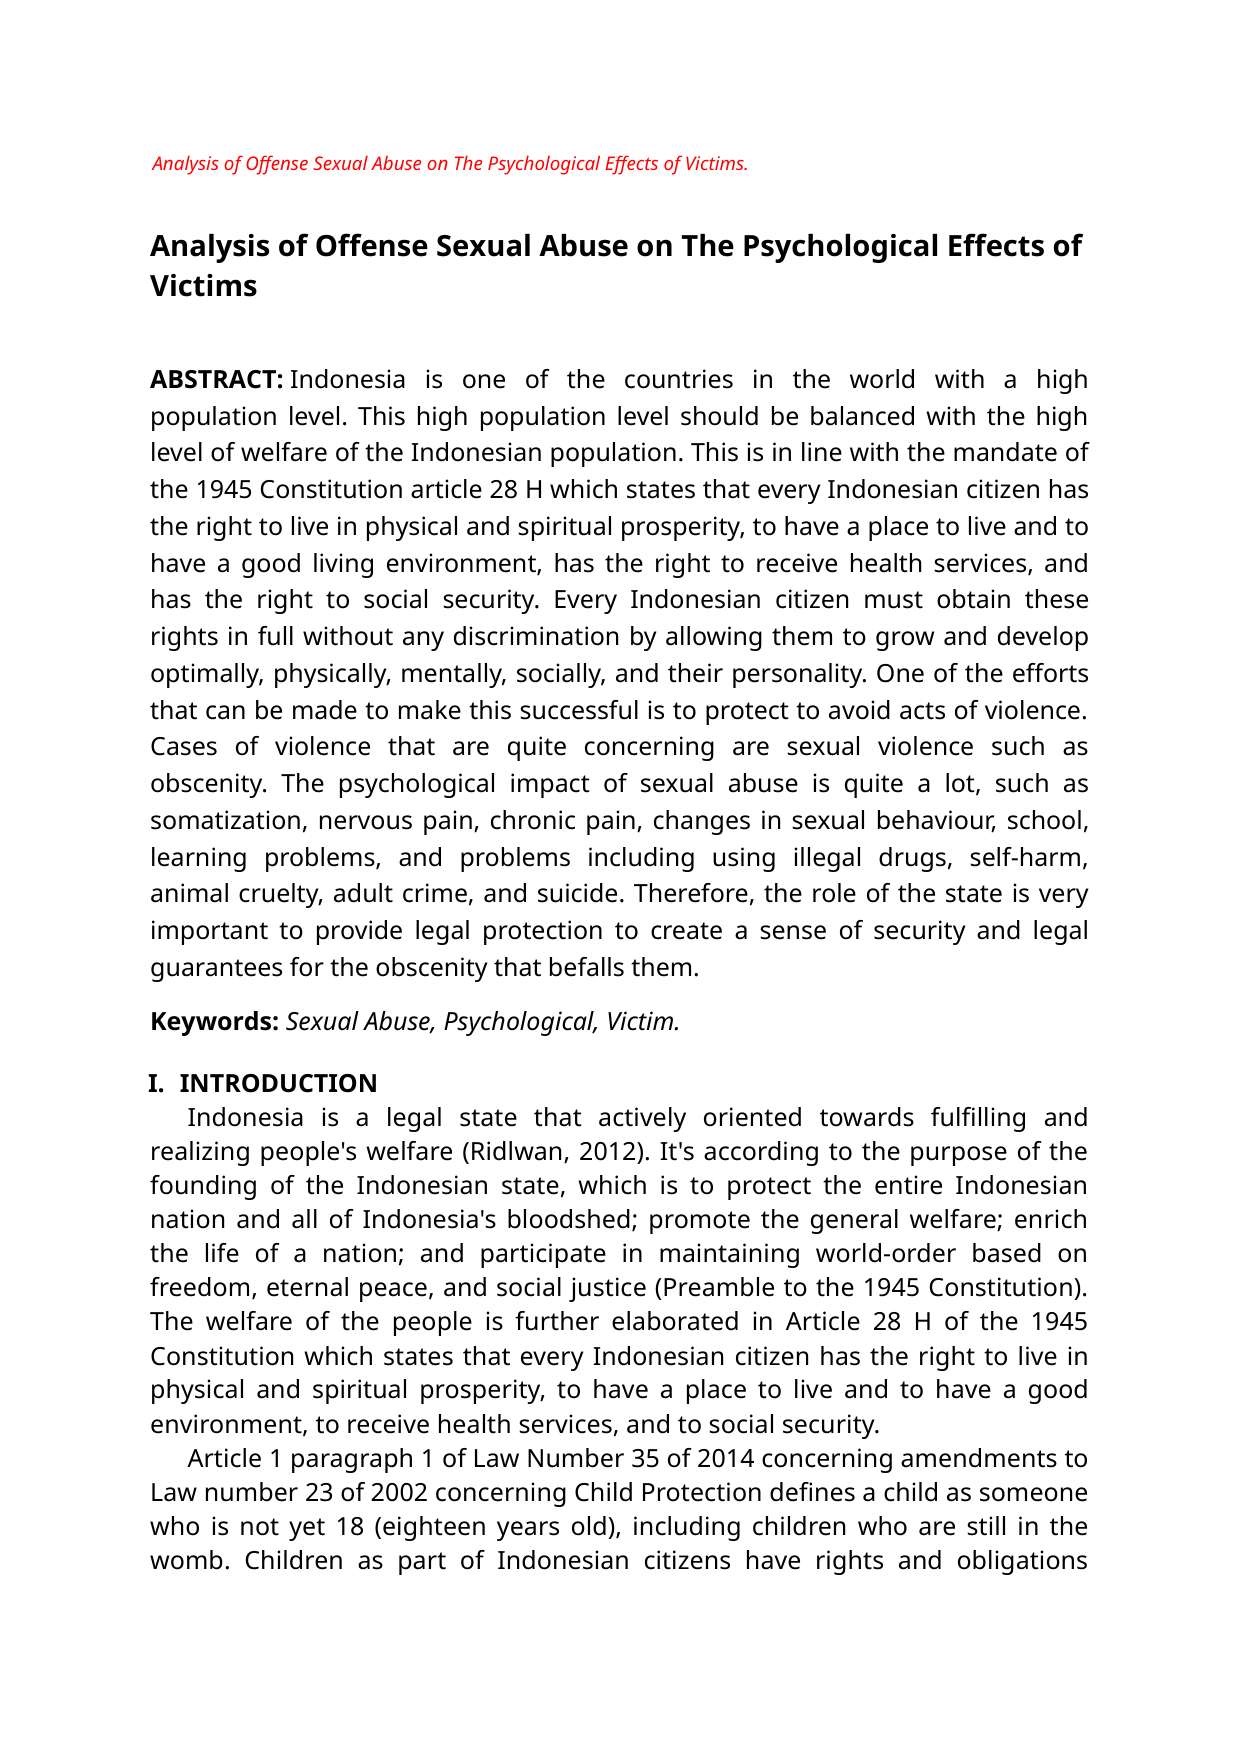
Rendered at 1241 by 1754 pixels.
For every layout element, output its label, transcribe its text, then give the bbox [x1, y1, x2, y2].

text Analysis of Offense Sexual Abuse on The Psychological Effects of Victims. [152, 150, 1090, 176]
text Analysis of Offense Sexual Abuse on The Psychological Effects of Victims [150, 225, 1090, 304]
list INTRODUCTION [165, 1066, 1090, 1100]
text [150, 1440, 1090, 1577]
text Keywords: Sexual Abuse, Psychological, Victim. [150, 1003, 1013, 1037]
text ABSTRACT: Indonesia is one of the countries in the world with a high population level. This high population level should be balanced with the high level of welfare of the Indonesian population. This is in line with the mandate of the 1945 Constitution article 28 H which states that every Indonesian citizen has the right to live in physical and spiritual prosperity, to have a place to live and to have a good living environment, has the right to receive health services, and has the right to social security. Every Indonesian citizen must obtain these rights in full without any discrimination by allowing them to grow and develop optimally, physically, mentally, socially, and their personality. One of the efforts that can be made to make this successful is to protect to avoid acts of violence. Cases of violence that are quite concerning are sexual violence such as obscenity. The psychological impact of sexual abuse is quite a lot, such as somatization, nervous pain, chronic pain, changes in sexual behaviour, school, learning problems, and problems including using illegal drugs, self-harm, animal cruelty, adult crime, and suicide. Therefore, the role of the state is very important to provide legal protection to create a sense of security and legal guarantees for the obscenity that befalls them. [150, 361, 1090, 984]
text Indonesia is a legal state that actively oriented towards fulfilling and realizing people's welfare (Ridlwan, 2012). It's according to the purpose of the founding of the Indonesian state, which is to protect the entire Indonesian nation and all of Indonesia's bloodshed; promote the general welfare; enrich the life of a nation; and participate in maintaining world-order based on freedom, eternal peace, and social justice (Preamble to the 1945 Constitution). The welfare of the people is further elaborated in Article 28 H of the 1945 Constitution which states that every Indonesian citizen has the right to live in physical and spiritual prosperity, to have a place to live and to have a good environment, to receive health services, and to social security. [150, 1100, 1090, 1440]
